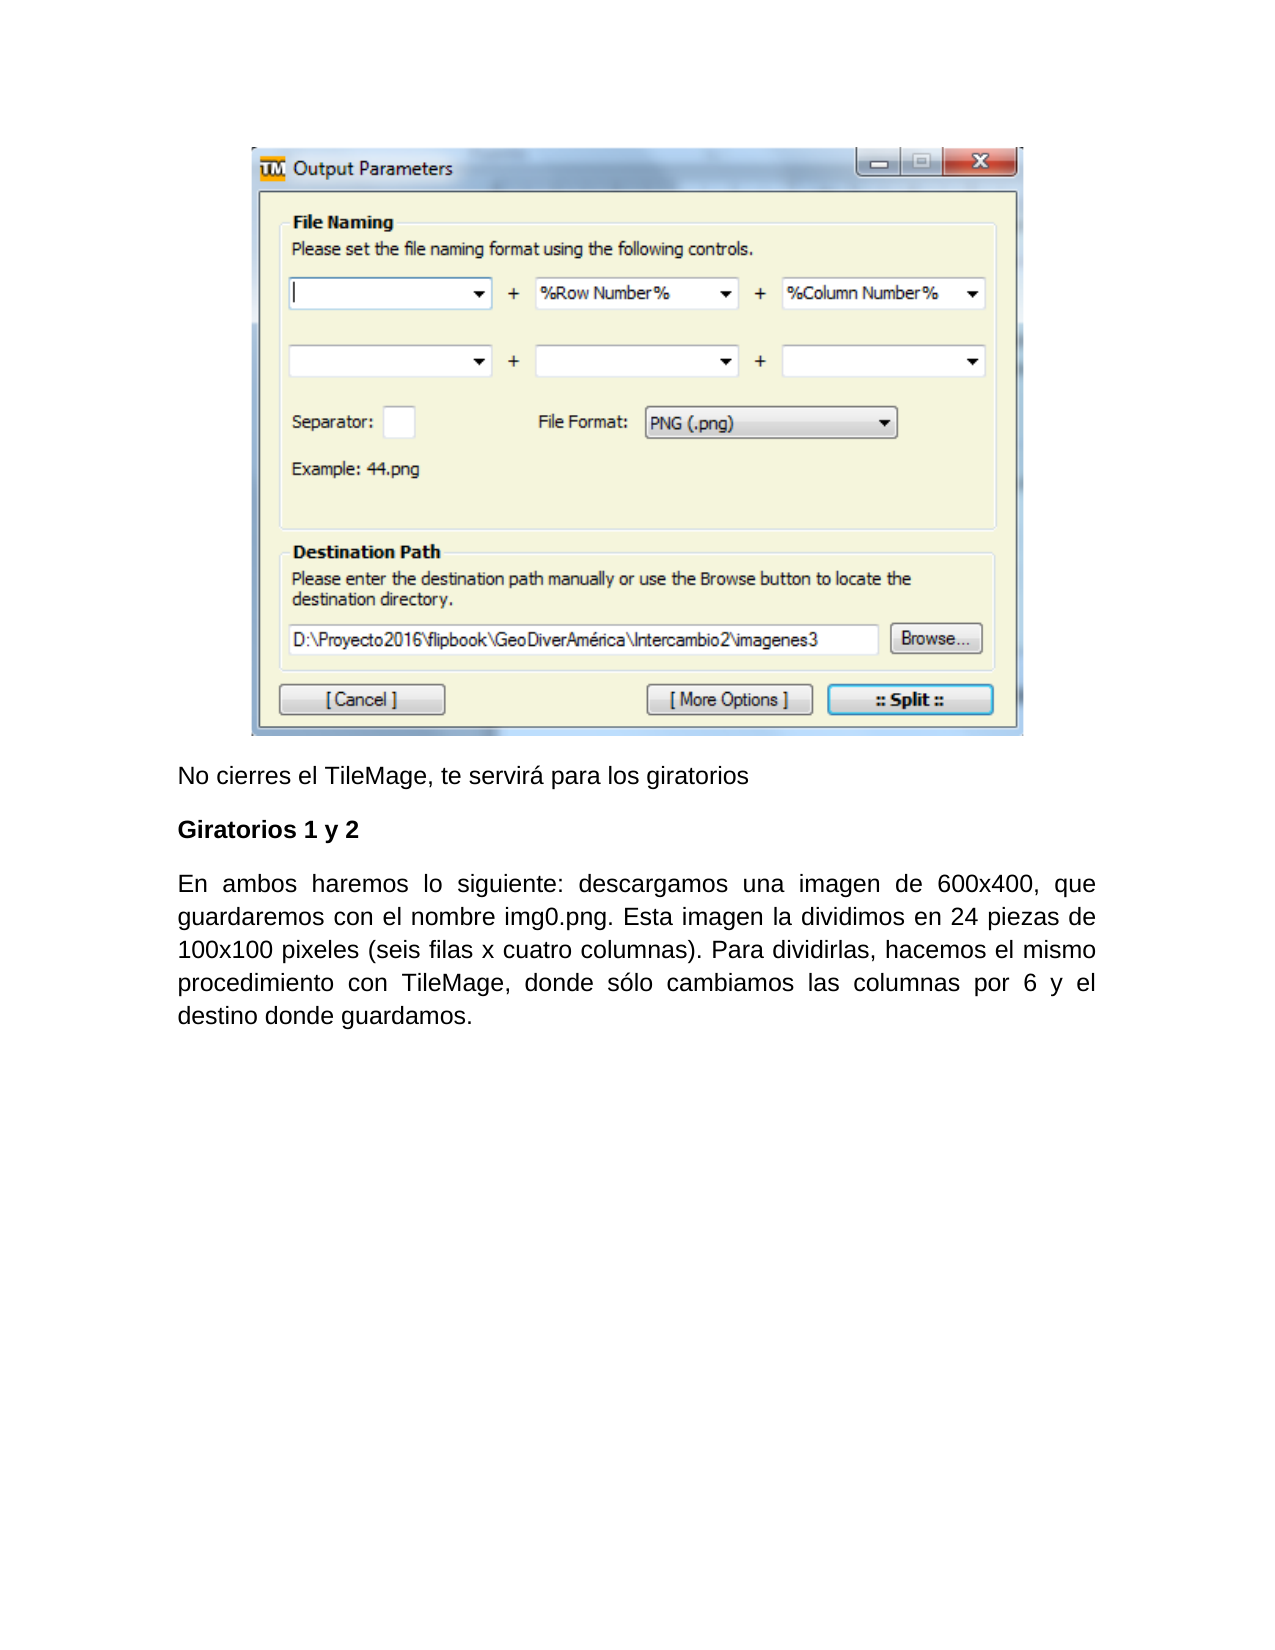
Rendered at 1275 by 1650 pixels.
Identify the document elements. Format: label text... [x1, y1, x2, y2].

picture [251, 147, 1024, 736]
text Giratorios 1 y 2 [177, 815, 1098, 843]
text En ambos haremos lo siguiente: descargamos una imagen de 600x400, que guardaremos con el nombre img0.png. Esta imagen la dividimos en 24 piezas de 100x100 pixeles (seis filas x cuatro columnas). Para dividirlas, hacemos el mismo procedimiento con TileMage, donde sólo cambiamos las columnas por 6 y el destino donde guardamos. [177, 869, 1098, 1029]
text No cierres el TileMage, te servirá para los giratorios [177, 761, 1098, 790]
